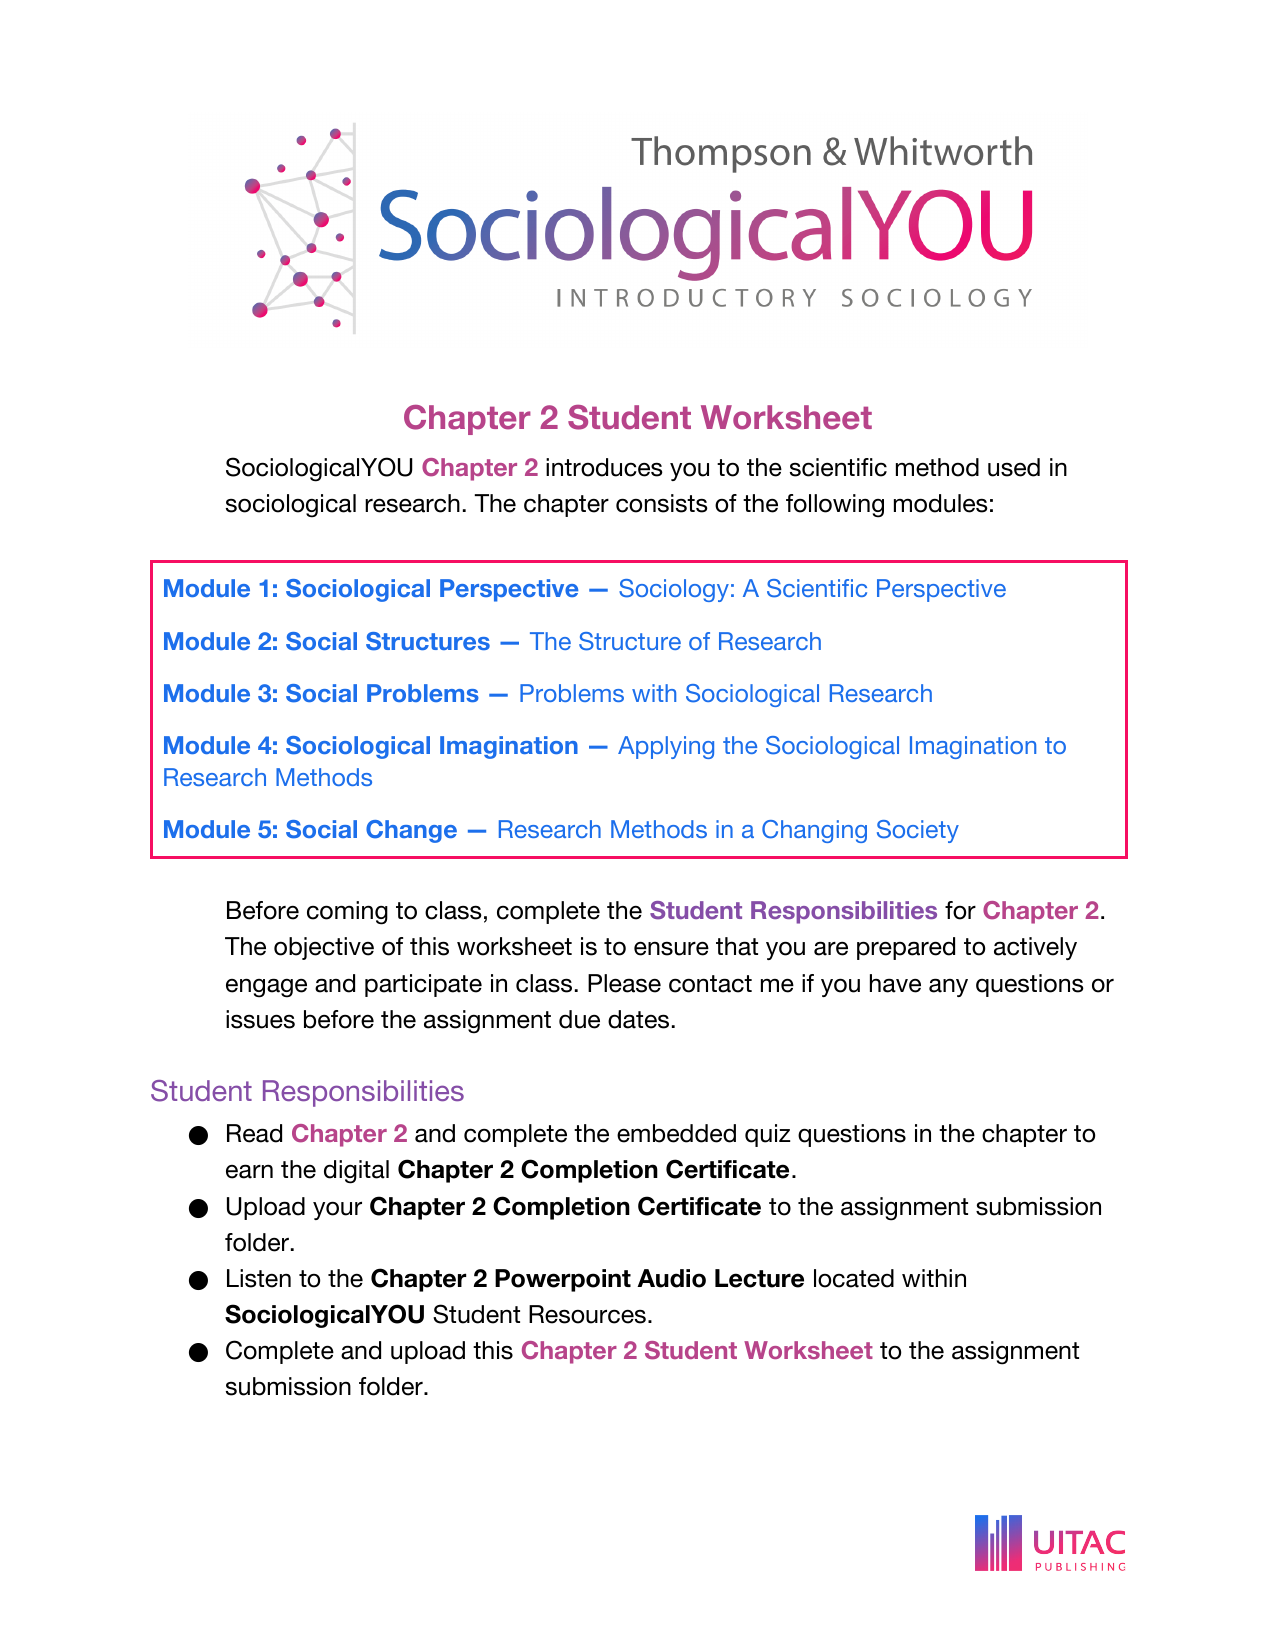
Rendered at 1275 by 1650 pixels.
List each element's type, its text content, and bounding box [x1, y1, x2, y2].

picture [187, 112, 1088, 348]
list Read Chapter 2 and complete the embedded quiz questions in the chapter to earn the digital Chapter 2 Completion Certificate. [187, 1118, 1125, 1186]
picture [975, 1515, 1125, 1571]
subtitle Student Responsibilities [150, 1073, 1125, 1110]
table_cell Module 2: Social Structures — The Structure of Research [153, 615, 1125, 668]
list Complete and upload this Chapter 2 Student Worksheet to the assignment submission folder. [187, 1335, 1125, 1403]
table_cell Module 3: Social Problems — Problems with Sociological Research [153, 668, 1125, 720]
list Upload your Chapter 2 Completion Certificate to the assignment submission folder. [187, 1191, 1125, 1258]
subtitle Chapter 2 Student Worksheet [150, 397, 1125, 439]
list Listen to the Chapter 2 Powerpoint Audio Lecture located within SociologicalYOU Student Resources. [187, 1263, 1125, 1331]
table_cell Module 4: Sociological Imagination — Applying the Sociological Imagination to Research Methods [153, 720, 1125, 804]
table_header Module 1: Sociological Perspective — Sociology: A Scientific Perspective [153, 563, 1125, 615]
text Before coming to class, complete the Student Responsibilities for Chapter 2. The objective of this worksheet is to ensure that you are prepared to actively engage and participate in class. Please contact me if you have any questions or issues before the assignment due dates. [225, 895, 1125, 1035]
table_cell Module 5: Social Change — Research Methods in a Changing Society [153, 804, 1125, 856]
text SociologicalYOU Chapter 2 introduces you to the scientific method used in sociological research. The chapter consists of the following modules: [225, 452, 1125, 519]
